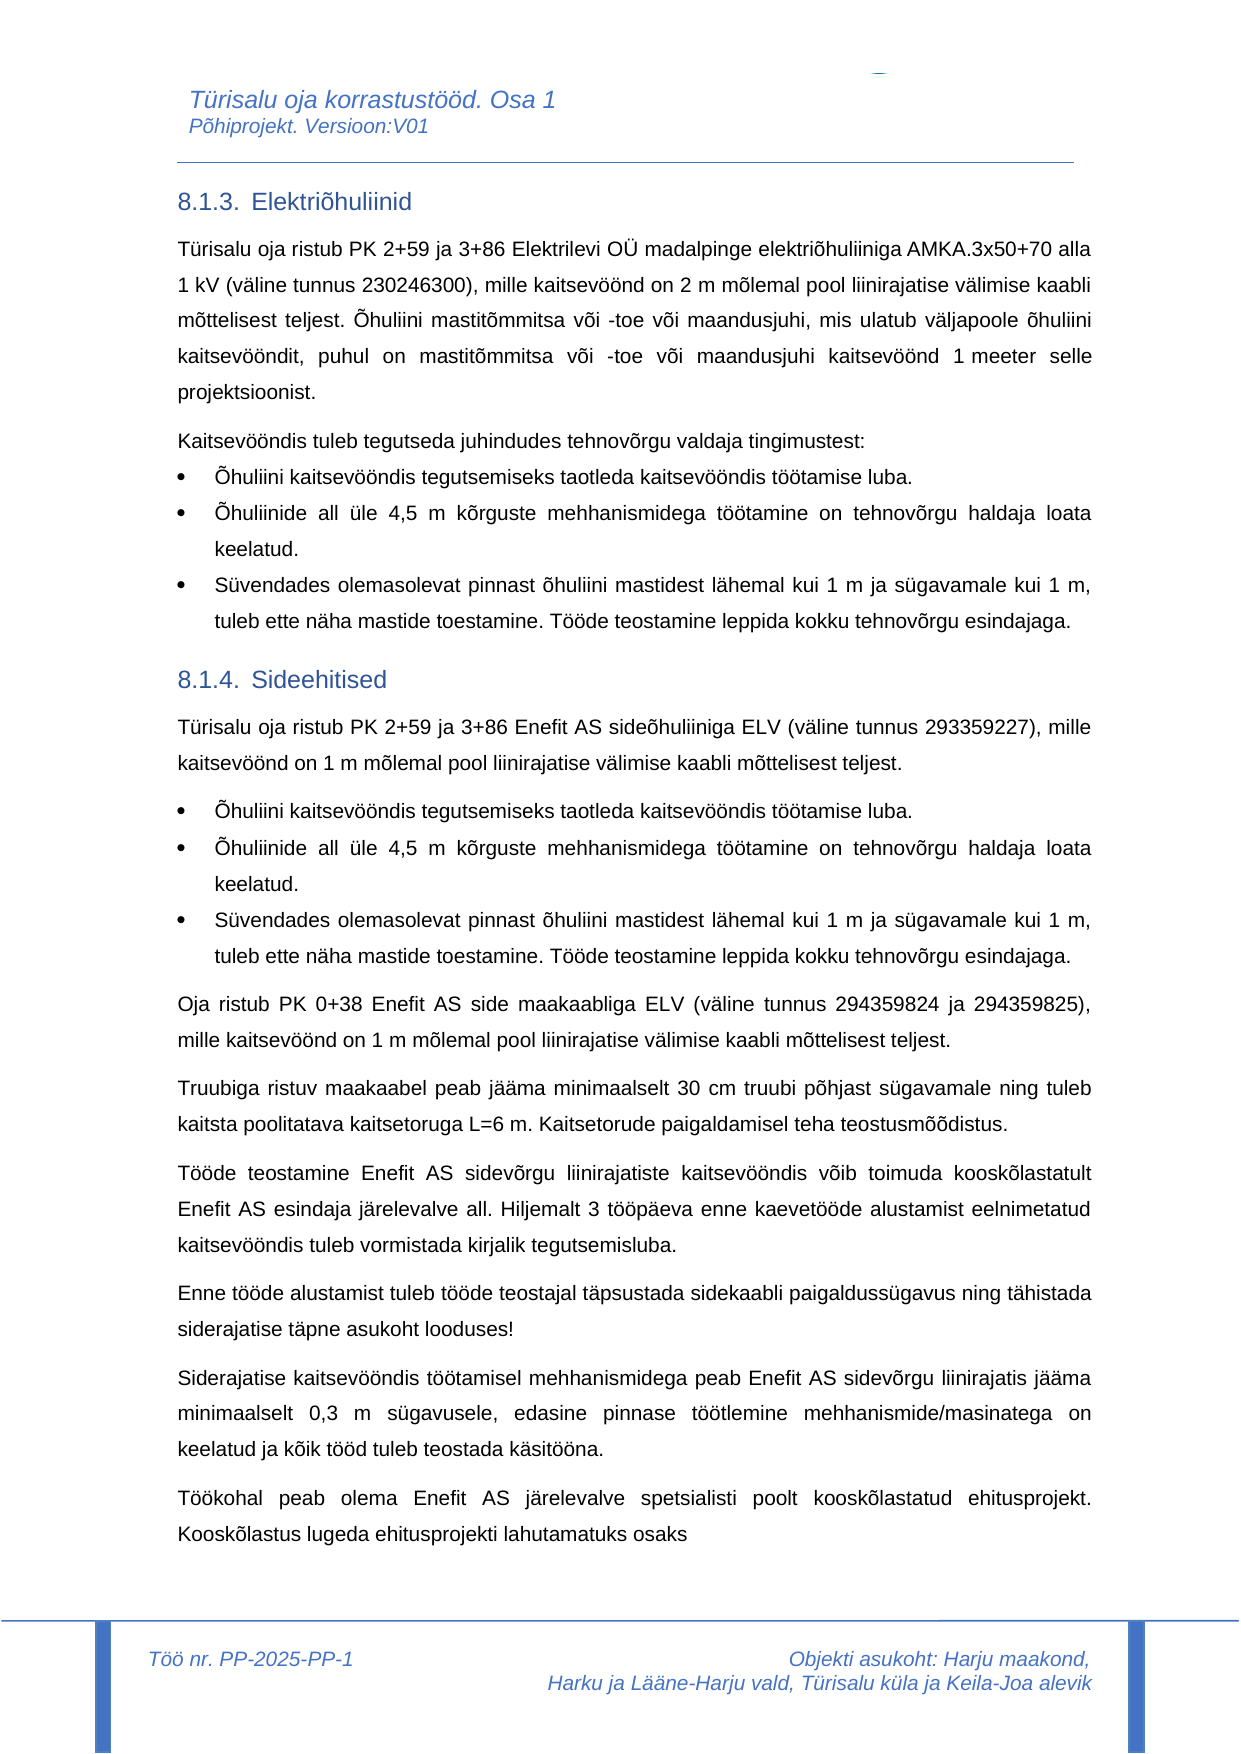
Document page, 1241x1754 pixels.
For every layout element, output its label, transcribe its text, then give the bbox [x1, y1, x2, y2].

subtitle Sideehitised [177, 665, 1092, 694]
text Töökohal peab olema Enefit AS järelevalve spetsialisti poolt kooskõlastatud ehitusprojekt. Kooskõlastus lugeda ehitusprojekti lahutamatuks osaks [177, 1486, 1092, 1546]
text Kaitsevööndis tuleb tegutseda juhindudes tehnovõrgu valdaja tingimustest: [177, 429, 1092, 453]
list Süvendades olemasolevat pinnast õhuliini mastidest lähemal kui 1 m ja sügavamale kui 1 m, tuleb ette näha mastide toestamine. Tööde teostamine leppida kokku tehnovõrgu esindajaga. [177, 907, 1092, 967]
subtitle Elektriõhuliinid [177, 187, 1092, 216]
list Õhuliini kaitsevööndis tegutsemiseks taotleda kaitsevööndis töötamise luba. [177, 464, 1092, 489]
text Siderajatise kaitsevööndis töötamisel mehhanismidega peab Enefit AS sidevõrgu liinirajatis jääma minimaalselt 0,3 m sügavusele, edasine pinnase töötlemine mehhanismide/masinatega on keelatud ja kõik tööd tuleb teostada käsitööna. [177, 1365, 1092, 1461]
list Õhuliinide all üle 4,5 m kõrguste mehhanismidega töötamine on tehnovõrgu haldaja loata keelatud. [177, 501, 1092, 561]
text Türisalu oja ristub PK 2+59 ja 3+86 Elektrilevi OÜ madalpinge elektriõhuliiniga AMKA.3x50+70 alla 1 kV (väline tunnus 230246300), mille kaitsevöönd on 2 m mõlemal pool liinirajatise välimise kaabli mõttelisest teljest. Õhuliini mastitõmmitsa või -toe või maandusjuhi, mis ulatub väljapoole õhuliini kaitsevööndit, puhul on mastitõmmitsa või -toe või maandusjuhi kaitsevöönd 1 meeter selle projektsioonist. [177, 236, 1092, 404]
text Oja ristub PK 0+38 Enefit AS side maakaabliga ELV (väline tunnus 294359824 ja 294359825), mille kaitsevöönd on 1 m mõlemal pool liinirajatise välimise kaabli mõttelisest teljest. [177, 992, 1092, 1052]
text Türisalu oja ristub PK 2+59 ja 3+86 Enefit AS sideõhuliiniga ELV (väline tunnus 293359227), mille kaitsevöönd on 1 m mõlemal pool liinirajatise välimise kaabli mõttelisest teljest. [177, 715, 1092, 775]
text Enne tööde alustamist tuleb tööde teostajal täpsustada sidekaabli paigaldussügavus ning tähistada siderajatise täpne asukoht looduses! [177, 1281, 1092, 1341]
text Tööde teostamine Enefit AS sidevõrgu liinirajatiste kaitsevööndis võib toimuda kooskõlastatult Enefit AS esindaja järelevalve all. Hiljemalt 3 tööpäeva enne kaevetööde alustamist eelnimetatud kaitsevööndis tuleb vormistada kirjalik tegutsemisluba. [177, 1161, 1092, 1256]
list Õhuliini kaitsevööndis tegutsemiseks taotleda kaitsevööndis töötamise luba. [177, 799, 1092, 823]
text Truubiga ristuv maakaabel peab jääma minimaalselt 30 cm truubi põhjast sügavamale ning tuleb kaitsta poolitatava kaitsetoruga L=6 m. Kaitsetorude paigaldamisel teha teostusmõõdistus. [177, 1076, 1092, 1136]
list Süvendades olemasolevat pinnast õhuliini mastidest lähemal kui 1 m ja sügavamale kui 1 m, tuleb ette näha mastide toestamine. Tööde teostamine leppida kokku tehnovõrgu esindajaga. [177, 573, 1092, 633]
list Õhuliinide all üle 4,5 m kõrguste mehhanismidega töötamine on tehnovõrgu haldaja loata keelatud. [177, 835, 1092, 895]
